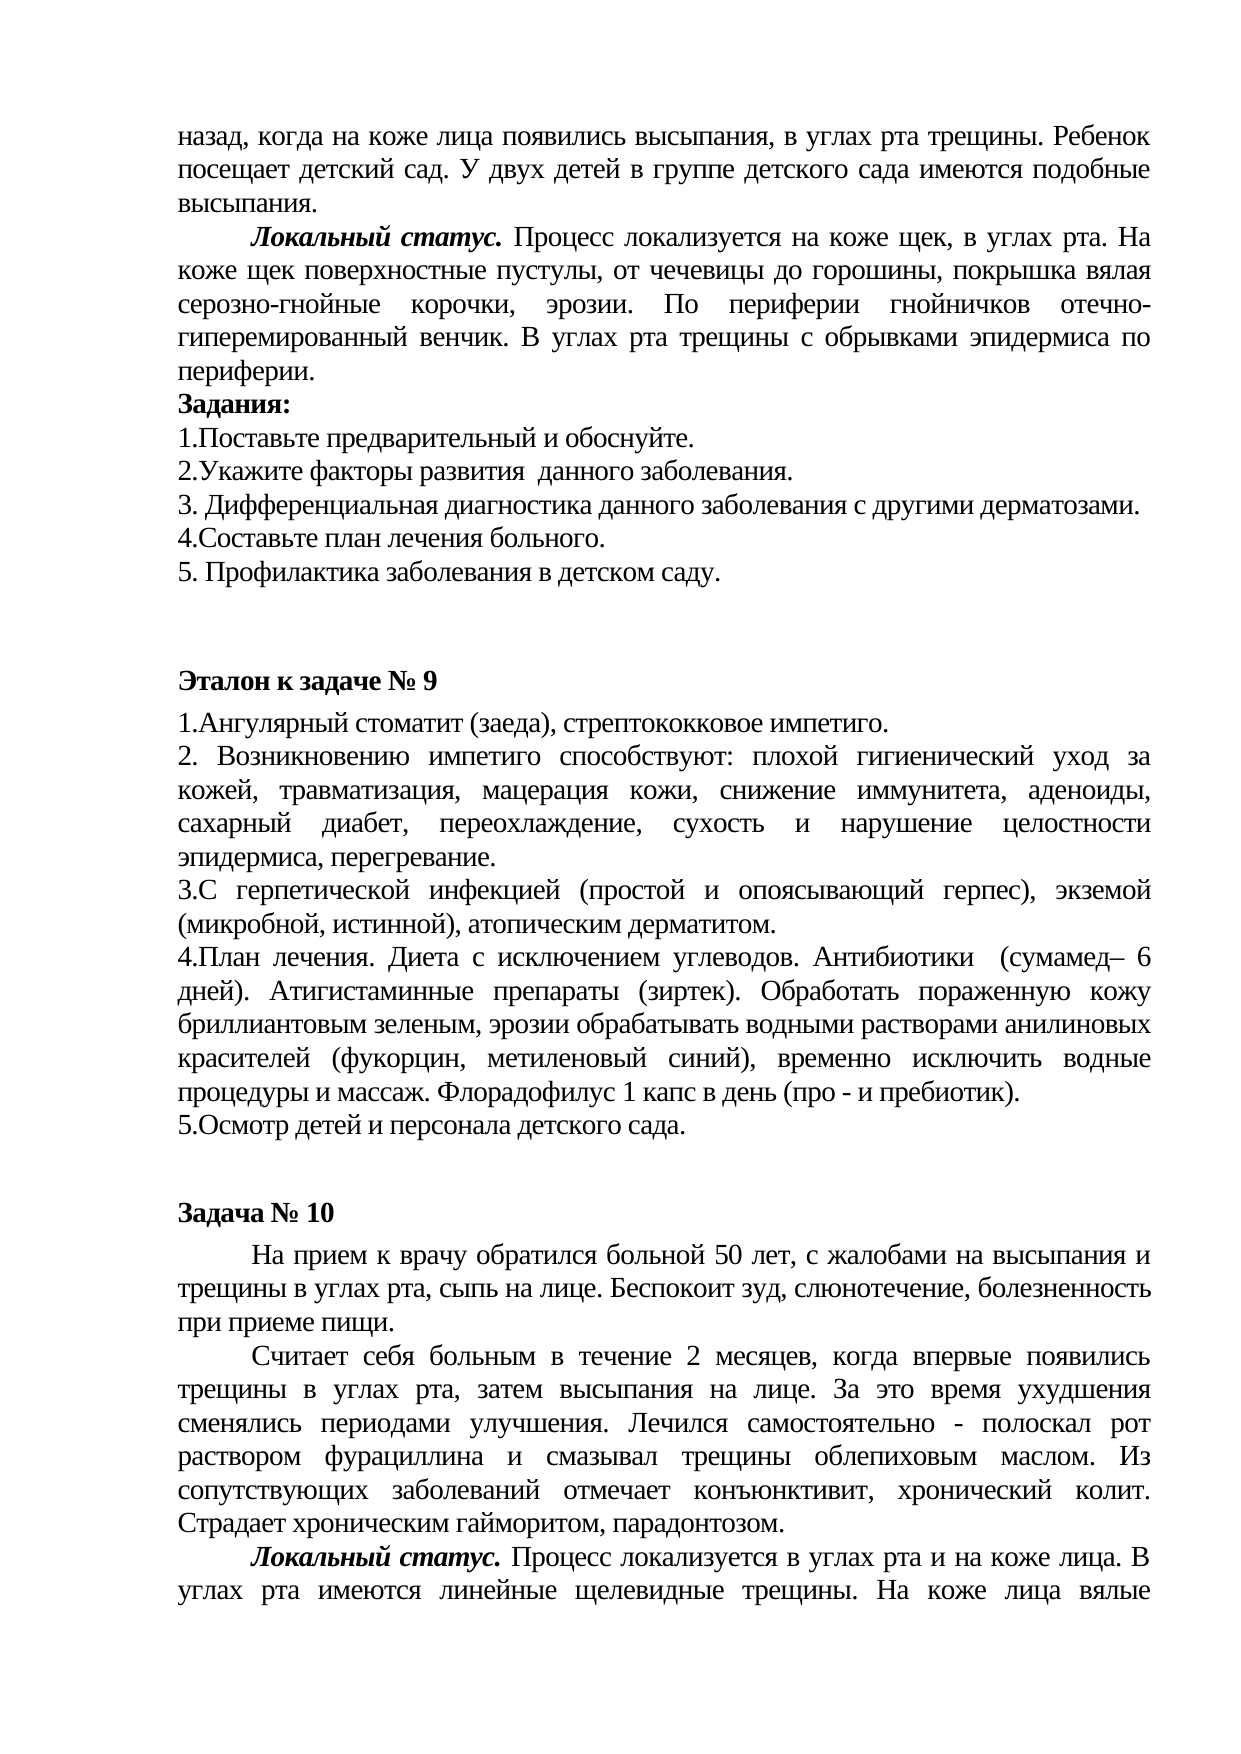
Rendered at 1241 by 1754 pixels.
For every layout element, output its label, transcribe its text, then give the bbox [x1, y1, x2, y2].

text Задача № 10 [177, 1195, 1152, 1229]
text 4.Составьте план лечения больного. [177, 521, 1152, 554]
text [177, 118, 1152, 219]
text 3. Дифференциальная диагностика данного заболевания с другими дерматозами. [177, 487, 1152, 521]
text 1.Ангулярный стоматит (заеда), стрептококковое импетиго. [177, 705, 1152, 738]
text Считает себя больным в течение 2 месяцев, когда впервые появились трещины в углах рта, затем высыпания на лице. За это время ухудшения сменялись периодами улучшения. Лечился самостоятельно - полоскал рот раствором фурациллина и смазывал трещины облепиховым маслом. Из сопутствующих заболеваний отмечает конъюнктивит, хронический колит. Страдает хроническим гайморитом, парадонтозом. [177, 1338, 1152, 1539]
text 5. Профилактика заболевания в детском саду. [177, 554, 1152, 588]
text Локальный статус. Процесс локализуется на коже щек, в углах рта. На коже щек поверхностные пустулы, от чечевицы до горошины, покрышка вялая серозно-гнойные корочки, эрозии. По периферии гнойничков отечно-гиперемированный венчик. В углах рта трещины с обрывками эпидермиса по периферии. [177, 219, 1152, 386]
text Задания: [177, 386, 1152, 420]
text 3.С герпетической инфекцией (простой и опоясывающий герпес), экземой (микробной, истинной), атопическим дерматитом. [177, 872, 1152, 939]
text Эталон к задаче № 9 [177, 663, 1152, 696]
text 2. Возникновению импетиго способствуют: плохой гигиенический уход за кожей, травматизация, мацерация кожи, снижение иммунитета, аденоиды, сахарный диабет, переохлаждение, сухость и нарушение целостности эпидермиса, перегревание. [177, 738, 1152, 872]
text 1.Поставьте предварительный и обоснуйте. [177, 420, 1152, 453]
text На прием к врачу обратился больной 50 лет, с жалобами на высыпания и трещины в углах рта, сыпь на лице. Беспокоит зуд, слюнотечение, болезненность при приеме пищи. [177, 1237, 1152, 1338]
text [177, 1539, 1152, 1606]
text 2.Укажите факторы развития данного заболевания. [177, 453, 1152, 487]
text 5.Осмотр детей и персонала детского сада. [177, 1107, 1152, 1141]
text 4.План лечения. Диета с исключением углеводов. Антибиотики (сумамед– 6 дней). Атигистаминные препараты (зиртек). Обработать пораженную кожу бриллиантовым зеленым, эрозии обрабатывать водными растворами анилиновых красителей (фукорцин, метиленовый синий), временно исключить водные процедуры и массаж. Флорадофилус 1 капс в день (про - и пребиотик). [177, 939, 1152, 1107]
